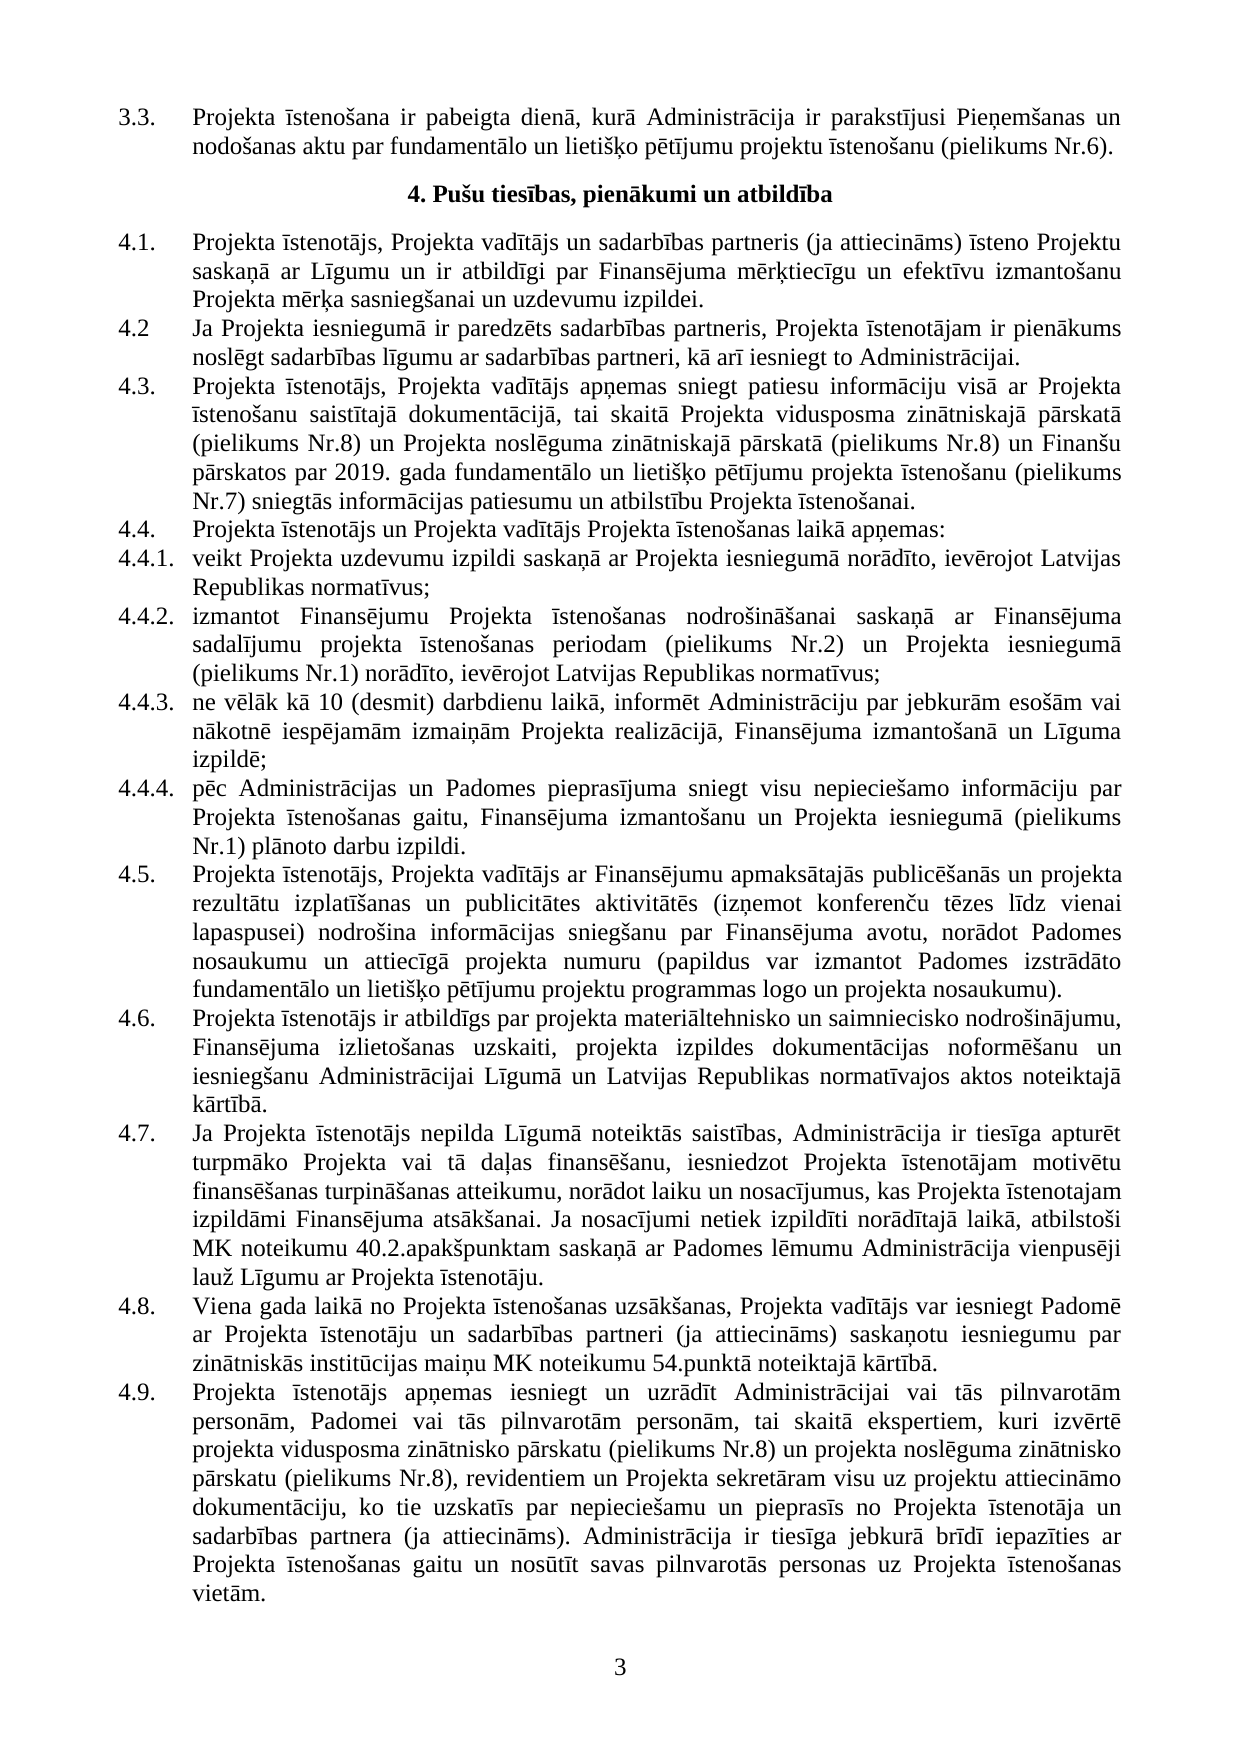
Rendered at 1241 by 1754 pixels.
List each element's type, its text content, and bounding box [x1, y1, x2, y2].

text 4.4.1. veikt Projekta uzdevumu izpildi saskaņā ar Projekta iesniegumā norādīto, ievērojot Latvijas Republikas normatīvus; [118, 543, 1122, 601]
text 4.2 Ja Projekta iesniegumā ir paredzēts sadarbības partneris, Projekta īstenotājam ir pienākums noslēgt sadarbības līgumu ar sadarbības partneri, kā arī iesniegt to Administrācijai. [118, 313, 1122, 371]
text 4.8. Viena gada laikā no Projekta īstenošanas uzsākšanas, Projekta vadītājs var iesniegt Padomē ar Projekta īstenotāju un sadarbības partneri (ja attiecināms) saskaņotu iesniegumu par zinātniskās institūcijas maiņu MK noteikumu 54.punktā noteiktajā kārtībā. [118, 1291, 1122, 1377]
text 4.4.4. pēc Administrācijas un Padomes pieprasījuma sniegt visu nepieciešamo informāciju par Projekta īstenošanas gaitu, Finansējuma izmantošanu un Projekta iesniegumā (pielikums Nr.1) plānoto darbu izpildi. [118, 773, 1122, 859]
text 4.1. Projekta īstenotājs, Projekta vadītājs un sadarbības partneris (ja attiecināms) īsteno Projektu saskaņā ar Līgumu un ir atbildīgi par Finansējuma mērķtiecīgu un efektīvu izmantošanu Projekta mērķa sasniegšanai un uzdevumu izpildei. [118, 227, 1122, 313]
text 4.9. Projekta īstenotājs apņemas iesniegt un uzrādīt Administrācijai vai tās pilnvarotām personām, Padomei vai tās pilnvarotām personām, tai skaitā ekspertiem, kuri izvērtē projekta vidusposma zinātnisko pārskatu (pielikums Nr.8) un projekta noslēguma zinātnisko pārskatu (pielikums Nr.8), revidentiem un Projekta sekretāram visu uz projektu attiecināmo dokumentāciju, ko tie uzskatīs par nepieciešamu un pieprasīs no Projekta īstenotāja un sadarbības partnera (ja attiecināms). Administrācija ir tiesīga jebkurā brīdī iepazīties ar Projekta īstenošanas gaitu un nosūtīt savas pilnvarotās personas uz Projekta īstenošanas vietām. [118, 1377, 1122, 1607]
text 4.6. Projekta īstenotājs ir atbildīgs par projekta materiāltehnisko un saimniecisko nodrošinājumu, Finansējuma izlietošanas uzskaiti, projekta izpildes dokumentācijas noformēšanu un iesniegšanu Administrācijai Līgumā un Latvijas Republikas normatīvajos aktos noteiktajā kārtībā. [118, 1003, 1122, 1118]
text 3.3. Projekta īstenošana ir pabeigta dienā, kurā Administrācija ir parakstījusi Pieņemšanas un nodošanas aktu par fundamentālo un lietišķo pētījumu projektu īstenošanu (pielikums Nr.6). [118, 102, 1122, 160]
text 4.5. Projekta īstenotājs, Projekta vadītājs ar Finansējumu apmaksātajās publicēšanās un projekta rezultātu izplatīšanas un publicitātes aktivitātēs (izņemot konferenču tēzes līdz vienai lapaspusei) nodrošina informācijas sniegšanu par Finansējuma avotu, norādot Padomes nosaukumu un attiecīgā projekta numuru (papildus var izmantot Padomes izstrādāto fundamentālo un lietišķo pētījumu projektu programmas logo un projekta nosaukumu). [118, 859, 1122, 1003]
text 4. Pušu tiesības, pienākumi un atbildība [118, 179, 1122, 208]
text 4.4.3. ne vēlāk kā 10 (desmit) darbdienu laikā, informēt Administrāciju par jebkurām esošām vai nākotnē iespējamām izmaiņām Projekta realizācijā, Finansējuma izmantošanā un Līguma izpildē; [118, 687, 1122, 773]
text 4.7. Ja Projekta īstenotājs nepilda Līgumā noteiktās saistības, Administrācija ir tiesīga apturēt turpmāko Projekta vai tā daļas finansēšanu, iesniedzot Projekta īstenotājam motivētu finansēšanas turpināšanas atteikumu, norādot laiku un nosacījumus, kas Projekta īstenotajam izpildāmi Finansējuma atsākšanai. Ja nosacījumi netiek izpildīti norādītajā laikā, atbilstoši MK noteikumu 40.2.apakšpunktam saskaņā ar Padomes lēmumu Administrācija vienpusēji lauž Līgumu ar Projekta īstenotāju. [118, 1118, 1122, 1291]
text 4.4.2. izmantot Finansējumu Projekta īstenošanas nodrošināšanai saskaņā ar Finansējuma sadalījumu projekta īstenošanas periodam (pielikums Nr.2) un Projekta iesniegumā (pielikums Nr.1) norādīto, ievērojot Latvijas Republikas normatīvus; [118, 601, 1122, 687]
text 4.4. Projekta īstenotājs un Projekta vadītājs Projekta īstenošanas laikā apņemas: [118, 514, 1122, 543]
text 4.3. Projekta īstenotājs, Projekta vadītājs apņemas sniegt patiesu informāciju visā ar Projekta īstenošanu saistītajā dokumentācijā, tai skaitā Projekta vidusposma zinātniskajā pārskatā (pielikums Nr.8) un Projekta noslēguma zinātniskajā pārskatā (pielikums Nr.8) un Finanšu pārskatos par 2019. gada fundamentālo un lietišķo pētījumu projekta īstenošanu (pielikums Nr.7) sniegtās informācijas patiesumu un atbilstību Projekta īstenošanai. [118, 371, 1122, 514]
